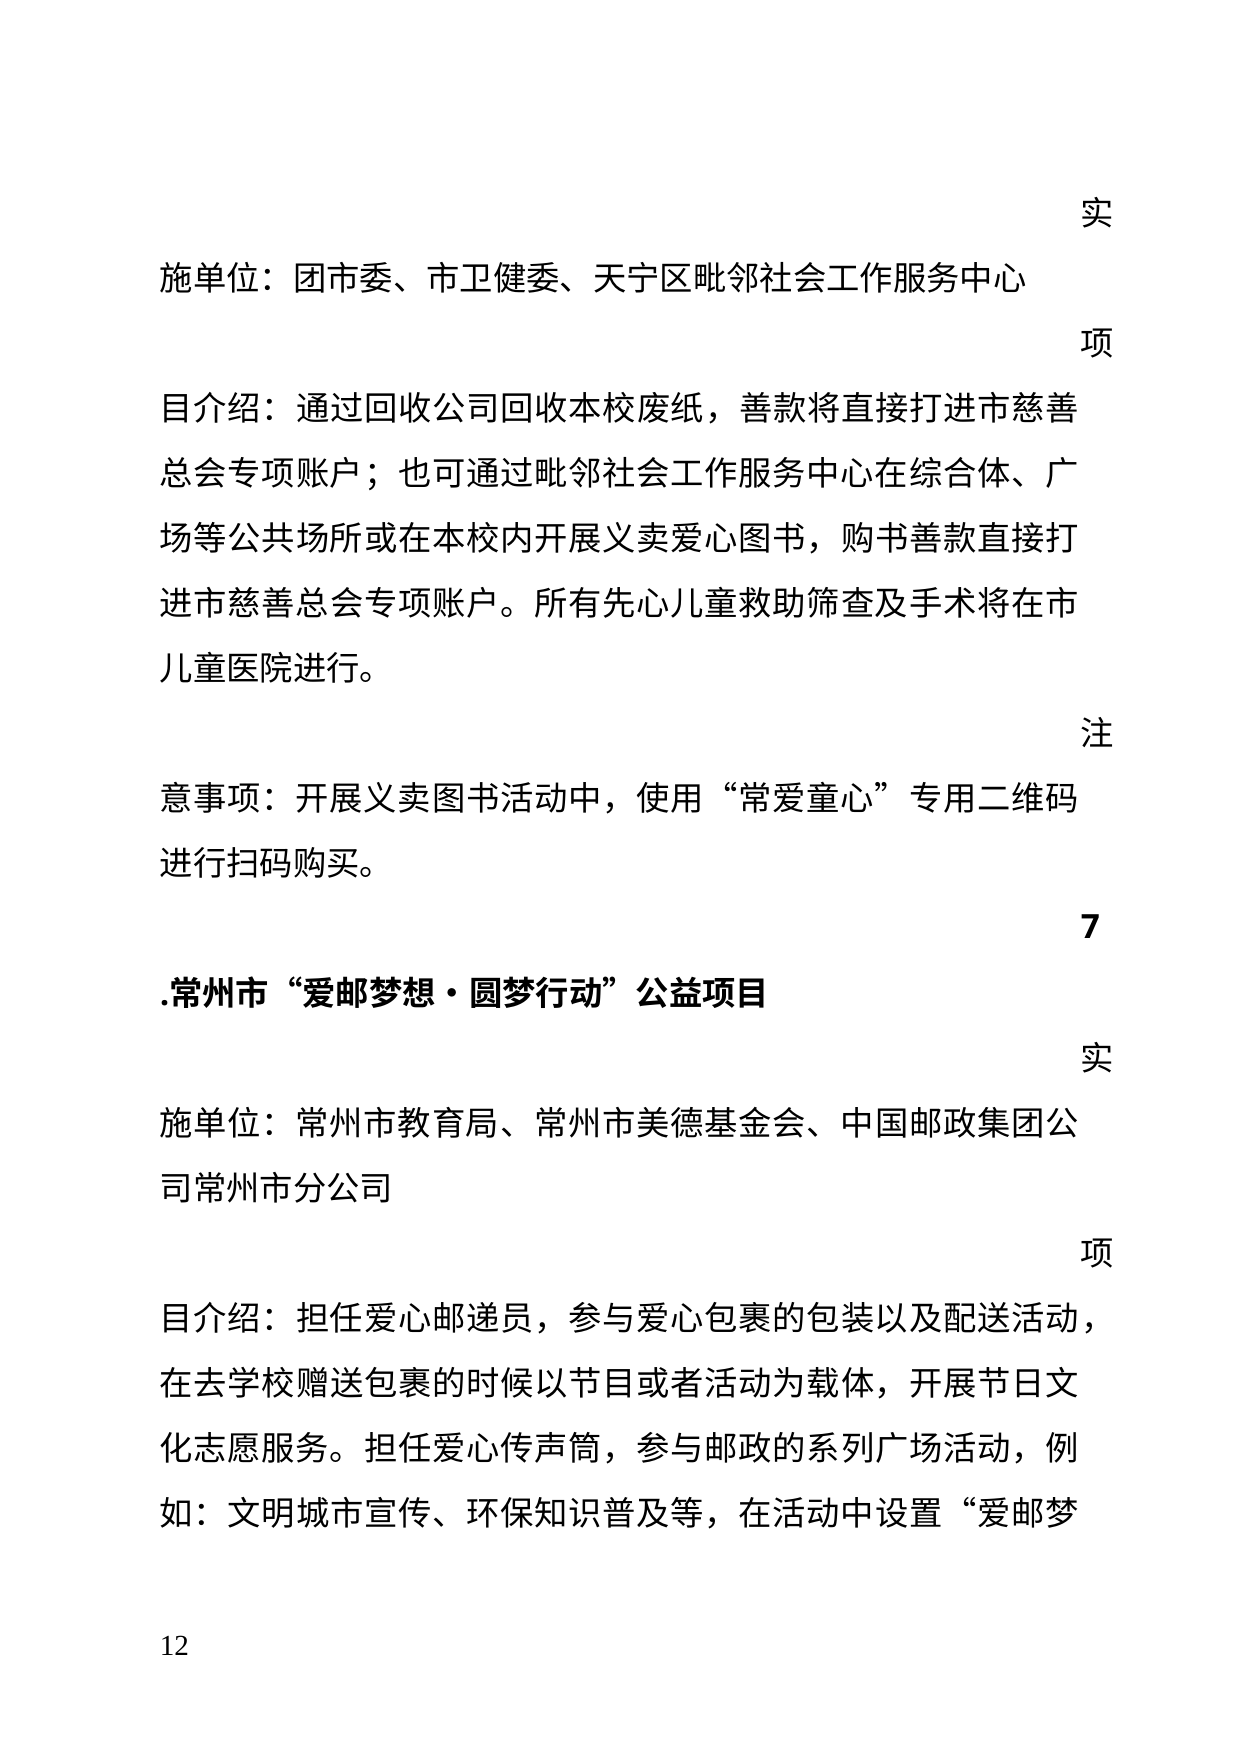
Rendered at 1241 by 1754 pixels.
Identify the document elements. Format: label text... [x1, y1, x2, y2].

text 7.常州市“爱邮梦想•圆梦行动”公益项目 [159, 893, 1081, 1023]
text 注意事项：开展义卖图书活动中，使用“常爱童心”专用二维码进行扫码购买。 [159, 698, 1081, 893]
text 实施单位：常州市教育局、常州市美德基金会、中国邮政集团公司常州市分公司 [159, 1023, 1081, 1218]
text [159, 1218, 1081, 1543]
text 项目介绍：通过回收公司回收本校废纸，善款将直接打进市慈善总会专项账户；也可通过毗邻社会工作服务中心在综合体、广场等公共场所或在本校内开展义卖爱心图书，购书善款直接打进市慈善总会专项账户。所有先心儿童救助筛查及手术将在市儿童医院进行。 [159, 308, 1081, 698]
text 实施单位：团市委、市卫健委、天宁区毗邻社会工作服务中心 [159, 178, 1081, 308]
